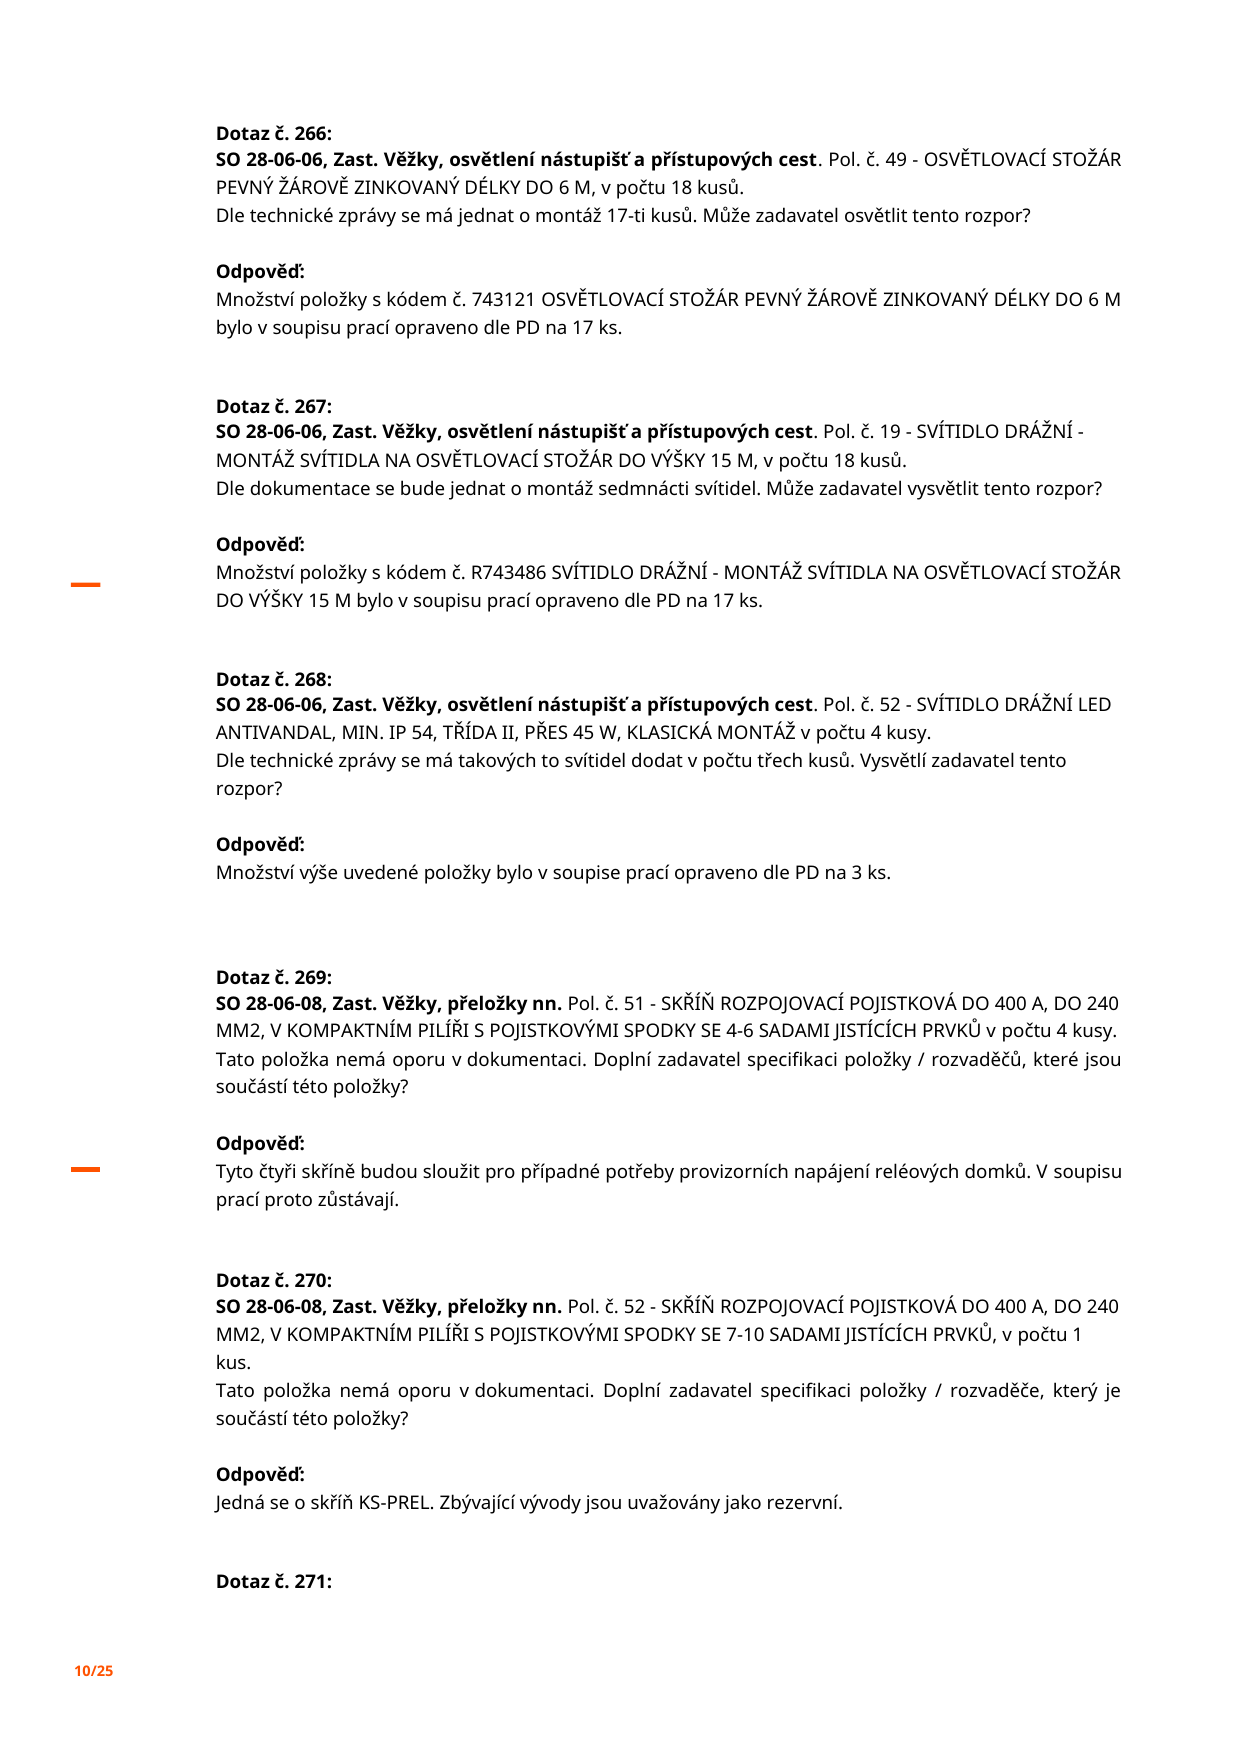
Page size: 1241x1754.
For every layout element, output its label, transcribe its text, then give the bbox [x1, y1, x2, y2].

text Dotaz č. 271: [216, 1568, 1122, 1594]
text Množství položky s kódem č. R743486 SVÍTIDLO DRÁŽNÍ - MONTÁŽ SVÍTIDLA NA OSVĚTLOVACÍ STOŽÁR DO VÝŠKY 15 M bylo v soupisu prací opraveno dle PD na 17 ks. [216, 559, 1122, 612]
text Množství položky s kódem č. 743121 OSVĚTLOVACÍ STOŽÁR PEVNÝ ŽÁROVĚ ZINKOVANÝ DÉLKY DO 6 M bylo v soupisu prací opraveno dle PD na 17 ks. [216, 286, 1122, 340]
text SO 28-06-08, Zast. Věžky, přeložky nn. Pol. č. 51 - SKŘÍŇ ROZPOJOVACÍ POJISTKOVÁ DO 400 A, DO 240 MM2, V KOMPAKTNÍM PILÍŘI S POJISTKOVÝMI SPODKY SE 4-6 SADAMI JISTÍCÍCH PRVKŮ v počtu 4 kusy. [216, 990, 1122, 1043]
text SO 28-06-06, Zast. Věžky, osvětlení nástupišť a přístupových cest. Pol. č. 52 - SVÍTIDLO DRÁŽNÍ LED ANTIVANDAL, MIN. IP 54, TŘÍDA II, PŘES 45 W, KLASICKÁ MONTÁŽ v počtu 4 kusy. [216, 692, 1122, 745]
text Tato položka nemá oporu v dokumentaci. Doplní zadavatel specifikaci položky / rozvaděčů, které jsou součástí této položky? [216, 1046, 1122, 1099]
text Dotaz č. 268: [216, 666, 1122, 692]
text Dle dokumentace se bude jednat o montáž sedmnácti svítidel. Může zadavatel vysvětlit tento rozpor? [216, 475, 1122, 500]
text Dle technické zprávy se má jednat o montáž 17-ti kusů. Může zadavatel osvětlit tento rozpor? [216, 202, 1122, 228]
text Odpověď: [216, 531, 1122, 556]
text SO 28-06-08, Zast. Věžky, přeložky nn. Pol. č. 52 - SKŘÍŇ ROZPOJOVACÍ POJISTKOVÁ DO 400 A, DO 240 MM2, V KOMPAKTNÍM PILÍŘI S POJISTKOVÝMI SPODKY SE 7-10 SADAMI JISTÍCÍCH PRVKŮ, v počtu 1 kus. [216, 1293, 1122, 1374]
text Jedná se o skříň KS-PREL. Zbývající vývody jsou uvažovány jako rezervní. [216, 1489, 1122, 1515]
text Dotaz č. 269: [216, 939, 1122, 990]
text Množství výše uvedené položky bylo v soupise prací opraveno dle PD na 3 ks. [216, 860, 1122, 885]
text Odpověď: [216, 1461, 1122, 1487]
text Odpověď: [216, 1130, 1122, 1155]
text Dotaz č. 267: [216, 393, 1122, 419]
text Tato položka nemá oporu v dokumentaci. Doplní zadavatel specifikaci položky / rozvaděče, který je součástí této položky? [216, 1377, 1122, 1431]
text Tyto čtyři skříně budou sloužit pro případné potřeby provizorních napájení reléových domků. V soupisu prací proto zůstávají. [216, 1158, 1122, 1211]
text Dotaz č. 266: [216, 121, 1122, 146]
text Odpověď: [216, 832, 1122, 857]
text Dotaz č. 270: [216, 1267, 1122, 1293]
text Odpověď: [216, 258, 1122, 284]
text SO 28-06-06, Zast. Věžky, osvětlení nástupišť a přístupových cest. Pol. č. 19 - SVÍTIDLO DRÁŽNÍ - MONTÁŽ SVÍTIDLA NA OSVĚTLOVACÍ STOŽÁR DO VÝŠKY 15 M, v počtu 18 kusů. [216, 419, 1122, 472]
text Dle technické zprávy se má takových to svítidel dodat v počtu třech kusů. Vysvětlí zadavatel tento rozpor? [216, 748, 1122, 801]
